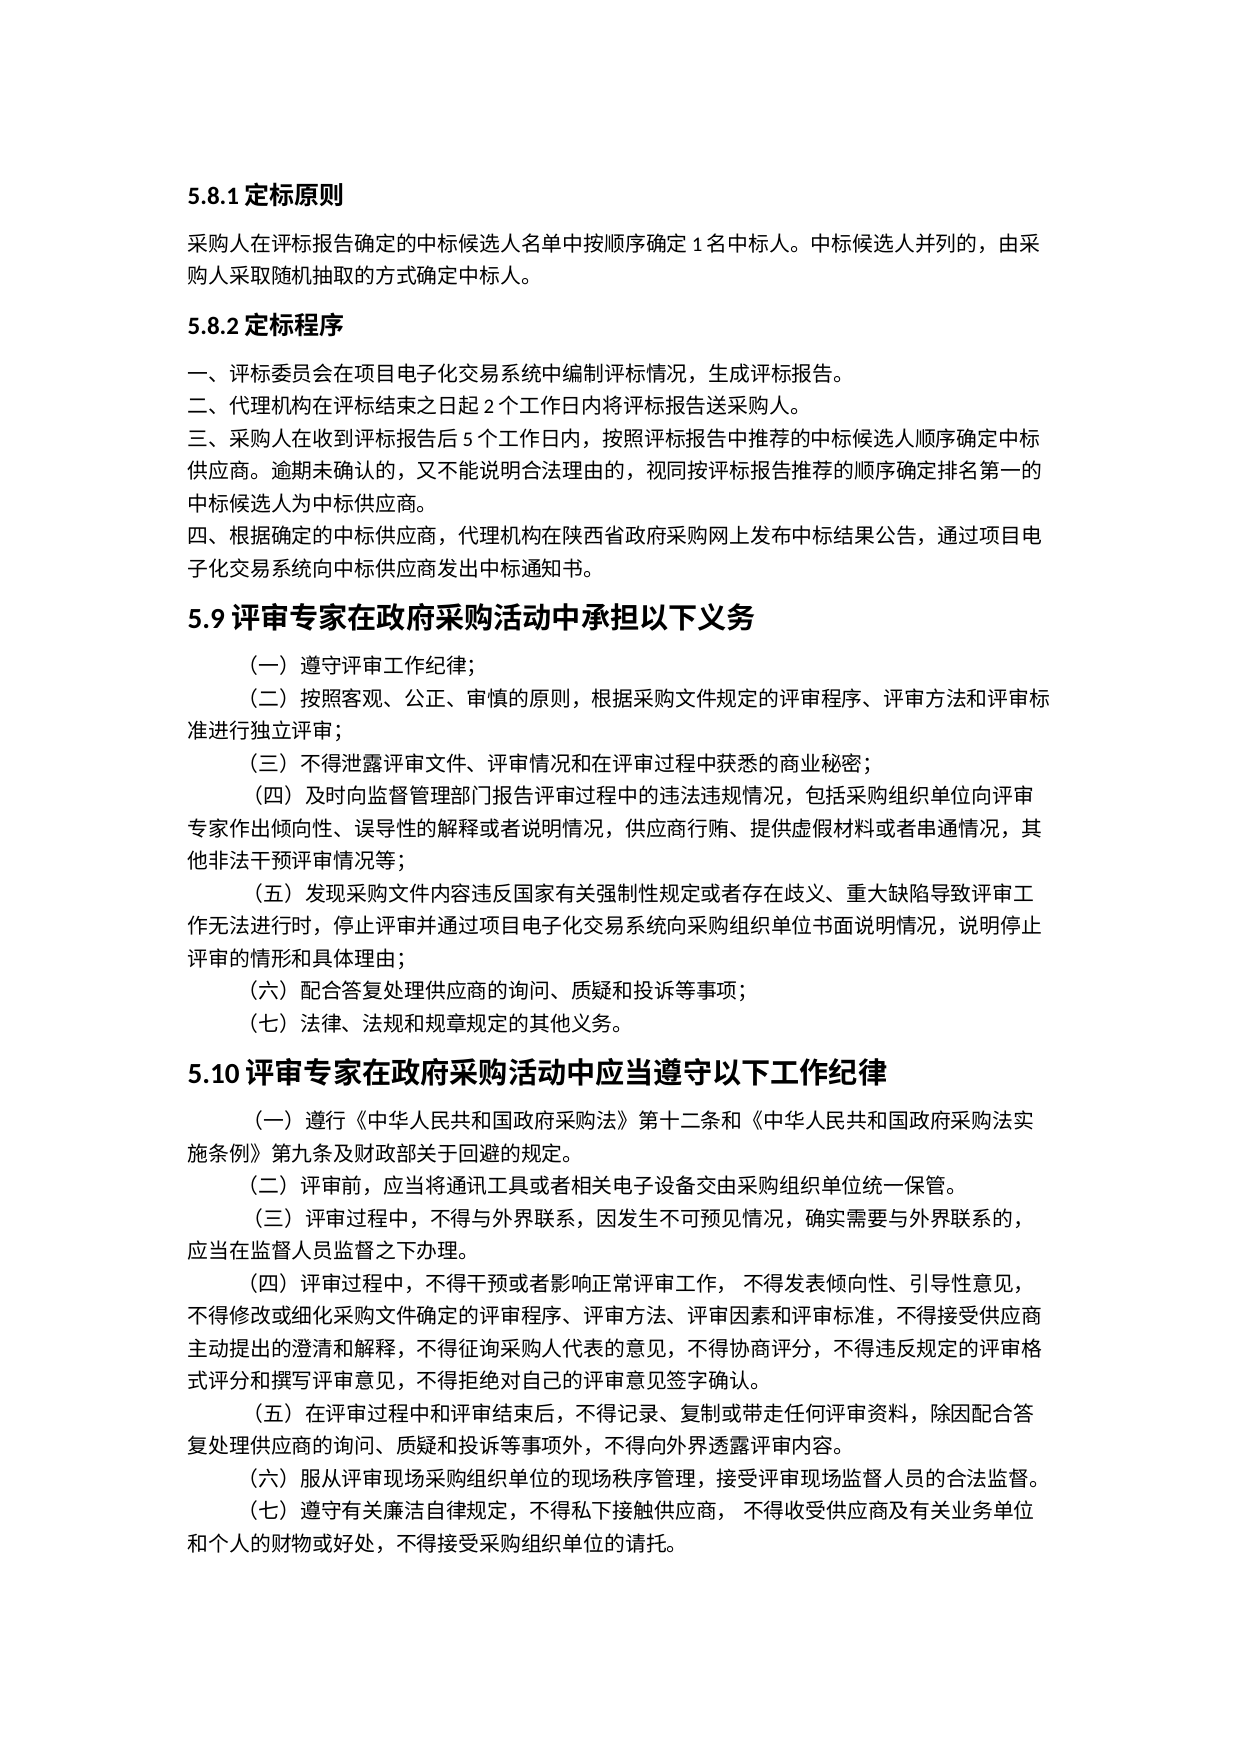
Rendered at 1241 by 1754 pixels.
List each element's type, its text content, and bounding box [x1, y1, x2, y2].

text 一、评标委员会在项目电子化交易系统中编制评标情况，生成评标报告。 [187, 357, 1053, 389]
text （四）评审过程中，不得干预或者影响正常评审工作， 不得发表倾向性、引导性意见，不得修改或细化采购文件确定的评审程序、评审方法、评审因素和评审标准，不得接受供应商主动提出的澄清和解释，不得征询采购人代表的意见，不得协商评分，不得违反规定的评审格式评分和撰写评审意见，不得拒绝对自己的评审意见签字确认。 [187, 1267, 1053, 1397]
text （六）服从评审现场采购组织单位的现场秩序管理，接受评审现场监督人员的合法监督。 [187, 1462, 1053, 1494]
text （七）法律、法规和规章规定的其他义务。 [187, 1007, 1053, 1039]
text （三）评审过程中，不得与外界联系，因发生不可预见情况，确实需要与外界联系的，应当在监督人员监督之下办理。 [187, 1202, 1053, 1267]
text （五）发现采购文件内容违反国家有关强制性规定或者存在歧义、重大缺陷导致评审工作无法进行时，停止评审并通过项目电子化交易系统向采购组织单位书面说明情况，说明停止评审的情形和具体理由； [187, 877, 1053, 974]
text 5.9评审专家在政府采购活动中承担以下义务 [187, 584, 1053, 649]
text 5.8.2定标程序 [187, 292, 1053, 357]
text （一）遵行《中华人民共和国政府采购法》第十二条和《中华人民共和国政府采购法实施条例》第九条及财政部关于回避的规定。 [187, 1104, 1053, 1169]
text 四、根据确定的中标供应商，代理机构在陕西省政府采购网上发布中标结果公告，通过项目电子化交易系统向中标供应商发出中标通知书。 [187, 519, 1053, 584]
text （四）及时向监督管理部门报告评审过程中的违法违规情况，包括采购组织单位向评审专家作出倾向性、误导性的解释或者说明情况，供应商行贿、提供虚假材料或者串通情况，其他非法干预评审情况等； [187, 779, 1053, 877]
text 5.10评审专家在政府采购活动中应当遵守以下工作纪律 [187, 1039, 1053, 1104]
text 二、代理机构在评标结束之日起2个工作日内将评标报告送采购人。 [187, 389, 1053, 422]
text （二）评审前，应当将通讯工具或者相关电子设备交由采购组织单位统一保管。 [187, 1169, 1053, 1202]
text （三）不得泄露评审文件、评审情况和在评审过程中获悉的商业秘密； [187, 747, 1053, 779]
text （二）按照客观、公正、审慎的原则，根据采购文件规定的评审程序、评审方法和评审标准进行独立评审； [187, 682, 1053, 747]
text 三、采购人在收到评标报告后5个工作日内，按照评标报告中推荐的中标候选人顺序确定中标供应商。逾期未确认的，又不能说明合法理由的，视同按评标报告推荐的顺序确定排名第一的中标候选人为中标供应商。 [187, 422, 1053, 519]
text 5.8.1 定标原则 [187, 162, 1053, 227]
text （五）在评审过程中和评审结束后，不得记录、复制或带走任何评审资料，除因配合答复处理供应商的询问、质疑和投诉等事项外，不得向外界透露评审内容。 [187, 1397, 1053, 1462]
text （七）遵守有关廉洁自律规定，不得私下接触供应商， 不得收受供应商及有关业务单位和个人的财物或好处，不得接受采购组织单位的请托。 [187, 1494, 1053, 1559]
text （六）配合答复处理供应商的询问、质疑和投诉等事项； [187, 974, 1053, 1007]
text （一）遵守评审工作纪律； [187, 649, 1053, 682]
text 采购人在评标报告确定的中标候选人名单中按顺序确定1名中标人。中标候选人并列的，由采购人采取随机抽取的方式确定中标人。 [187, 227, 1053, 292]
